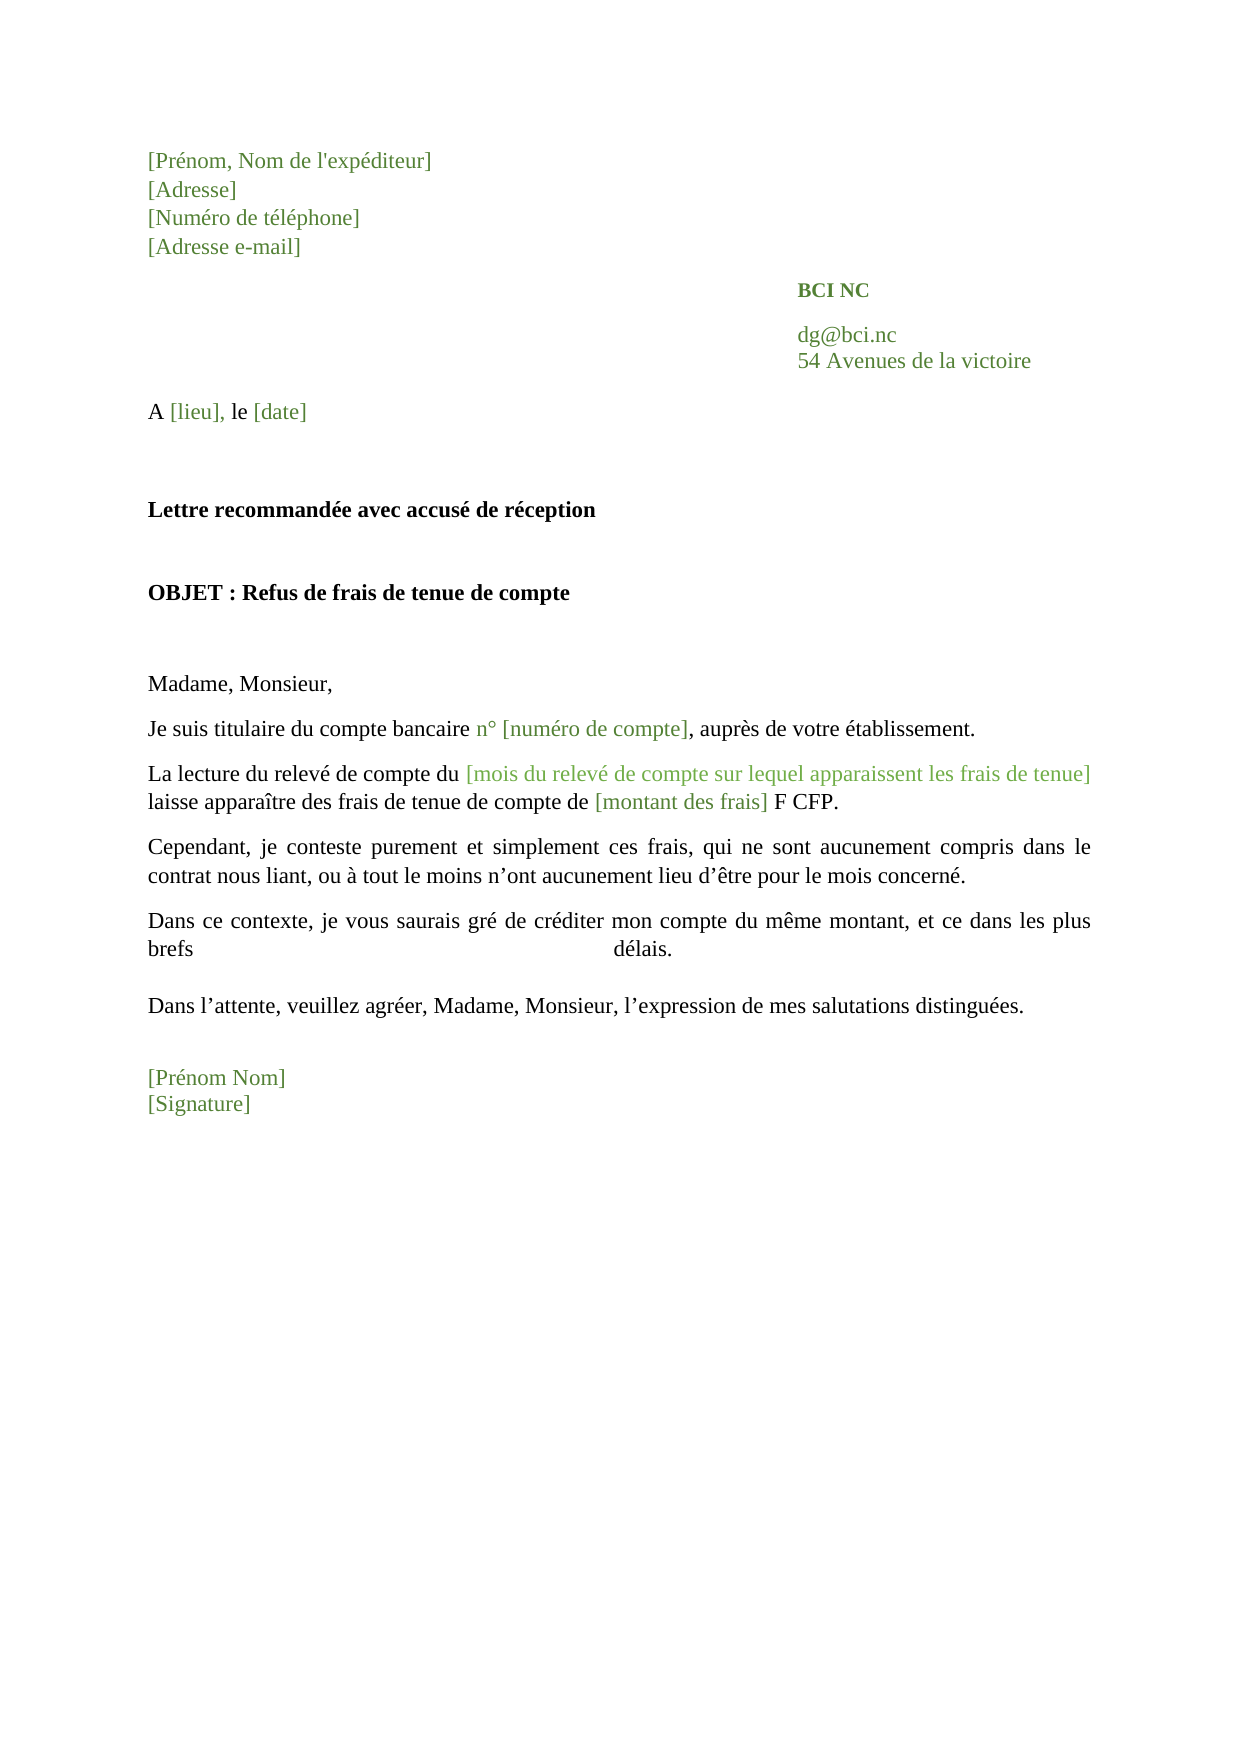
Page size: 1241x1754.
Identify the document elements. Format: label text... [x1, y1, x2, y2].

text La lecture du relevé de compte du [mois du relevé de compte sur lequel apparaissent les frais de tenue] laisse apparaître des frais de tenue de compte de [montant des frais] F CFP. [148, 760, 1093, 814]
text Lettre recommandée avec accusé de réception [148, 443, 1093, 522]
text Cependant, je conteste purement et simplement ces frais, qui ne sont aucunement compris dans le contrat nous liant, ou à tout le moins n’ont aucunement lieu d’être pour le mois concerné. [148, 833, 1093, 888]
text [Prénom Nom] [148, 1037, 1093, 1090]
text [Signature] [148, 1090, 1093, 1116]
text OBJET : Refus de frais de tenue de compte [148, 522, 1093, 606]
text Madame, Monsieur, [148, 669, 1093, 696]
text Dans ce contexte, je vous saurais gré de créditer mon compte du même montant, et ce dans les plus brefs délais. Dans l’attente, veuillez agréer, Madame, Monsieur, l’expression de mes salutations distinguées. [148, 907, 1093, 1018]
text dg@bci.nc 54 Avenues de la victoire [797, 321, 1093, 373]
text [Prénom, Nom de l'expéditeur] [Adresse] [Numéro de téléphone] [Adresse e-mail] [148, 148, 1093, 259]
text Je suis titulaire du compte bancaire n° [numéro de compte], auprès de votre établissement. [148, 715, 1093, 741]
text A [lieu], le [date] [148, 398, 1093, 425]
text BCI NC [797, 278, 1093, 302]
